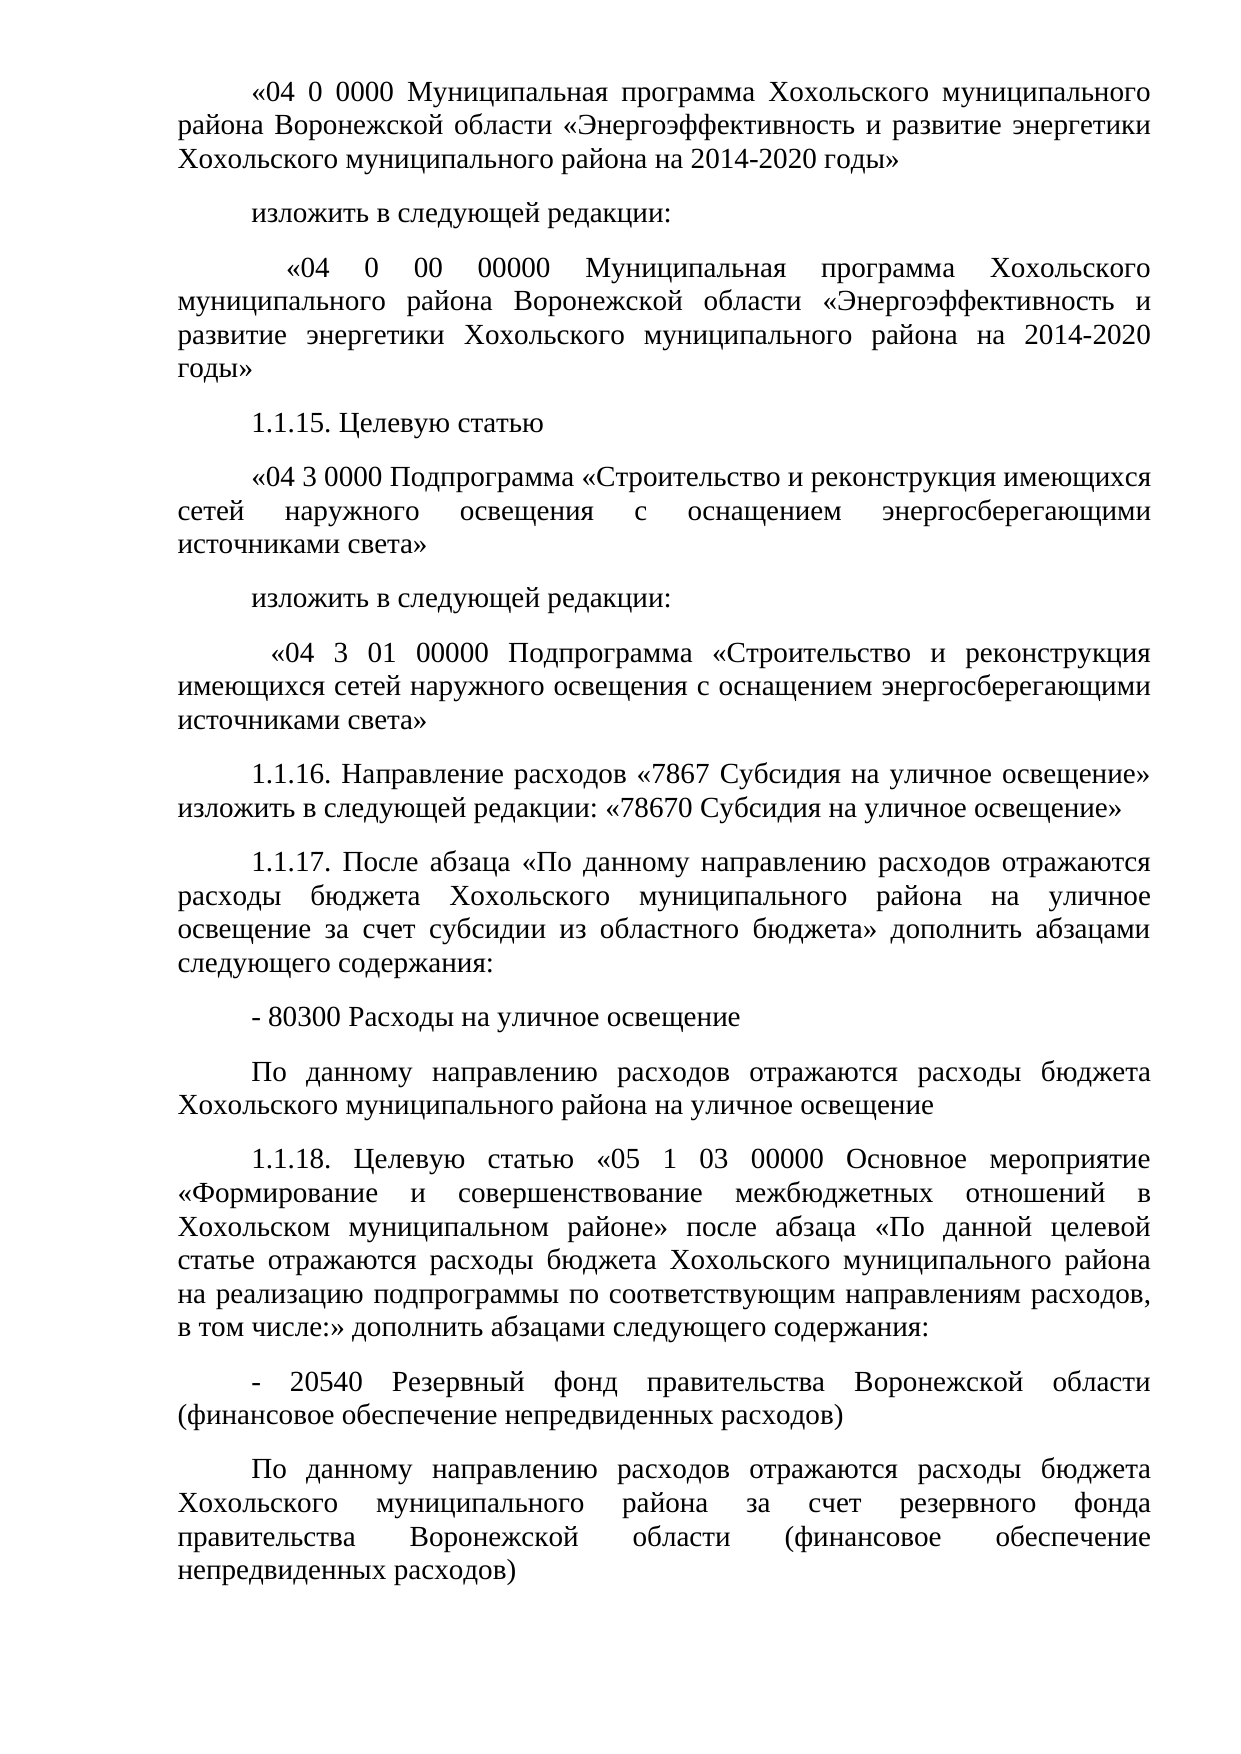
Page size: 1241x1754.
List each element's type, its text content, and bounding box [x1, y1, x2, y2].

text «04 3 0000 Подпрограмма «Строительство и реконструкция имеющихся сетей наружного освещения с оснащением энергосберегающими источниками света» [177, 459, 1152, 560]
text 1.1.18. Целевую статью «05 1 03 00000 Основное мероприятие «Формирование и совершенствование межбюджетных отношений в Хохольском муниципальном районе» после абзаца «По данной целевой статье отражаются расходы бюджета Хохольского муниципального района на реализацию подпрограммы по соответствующим направлениям расходов, в том числе:» дополнить абзацами следующего содержания: [177, 1142, 1152, 1343]
text 1.1.15. Целевую статью [177, 405, 1152, 438]
text - 20540 Резервный фонд правительства Воронежской области (финансовое обеспечение непредвиденных расходов) [177, 1364, 1152, 1431]
text «04 0 00 00000 Муниципальная программа Хохольского муниципального района Воронежской области «Энергоэффективность и развитие энергетики Хохольского муниципального района на 2014-2020 годы» [177, 250, 1152, 384]
text - 80300 Расходы на уличное освещение [177, 999, 1152, 1033]
text «04 3 01 00000 Подпрограмма «Строительство и реконструкция имеющихся сетей наружного освещения с оснащением энергосберегающими источниками света» [177, 635, 1152, 736]
text По данному направлению расходов отражаются расходы бюджета Хохольского муниципального района за счет резервного фонда правительства Воронежской области (финансовое обеспечение непредвиденных расходов) [177, 1452, 1152, 1586]
text 1.1.17. После абзаца «По данному направлению расходов отражаются расходы бюджета Хохольского муниципального района на уличное освещение за счет субсидии из областного бюджета» дополнить абзацами следующего содержания: [177, 844, 1152, 978]
text изложить в следующей редакции: [177, 581, 1152, 614]
text 1.1.16. Направление расходов «7867 Субсидия на уличное освещение» изложить в следующей редакции: «78670 Субсидия на уличное освещение» [177, 756, 1152, 823]
text «04 0 0000 Муниципальная программа Хохольского муниципального района Воронежской области «Энергоэффективность и развитие энергетики Хохольского муниципального района на 2014-2020 годы» [177, 74, 1152, 174]
text изложить в следующей редакции: [177, 195, 1152, 229]
text По данному направлению расходов отражаются расходы бюджета Хохольского муниципального района на уличное освещение [177, 1054, 1152, 1121]
